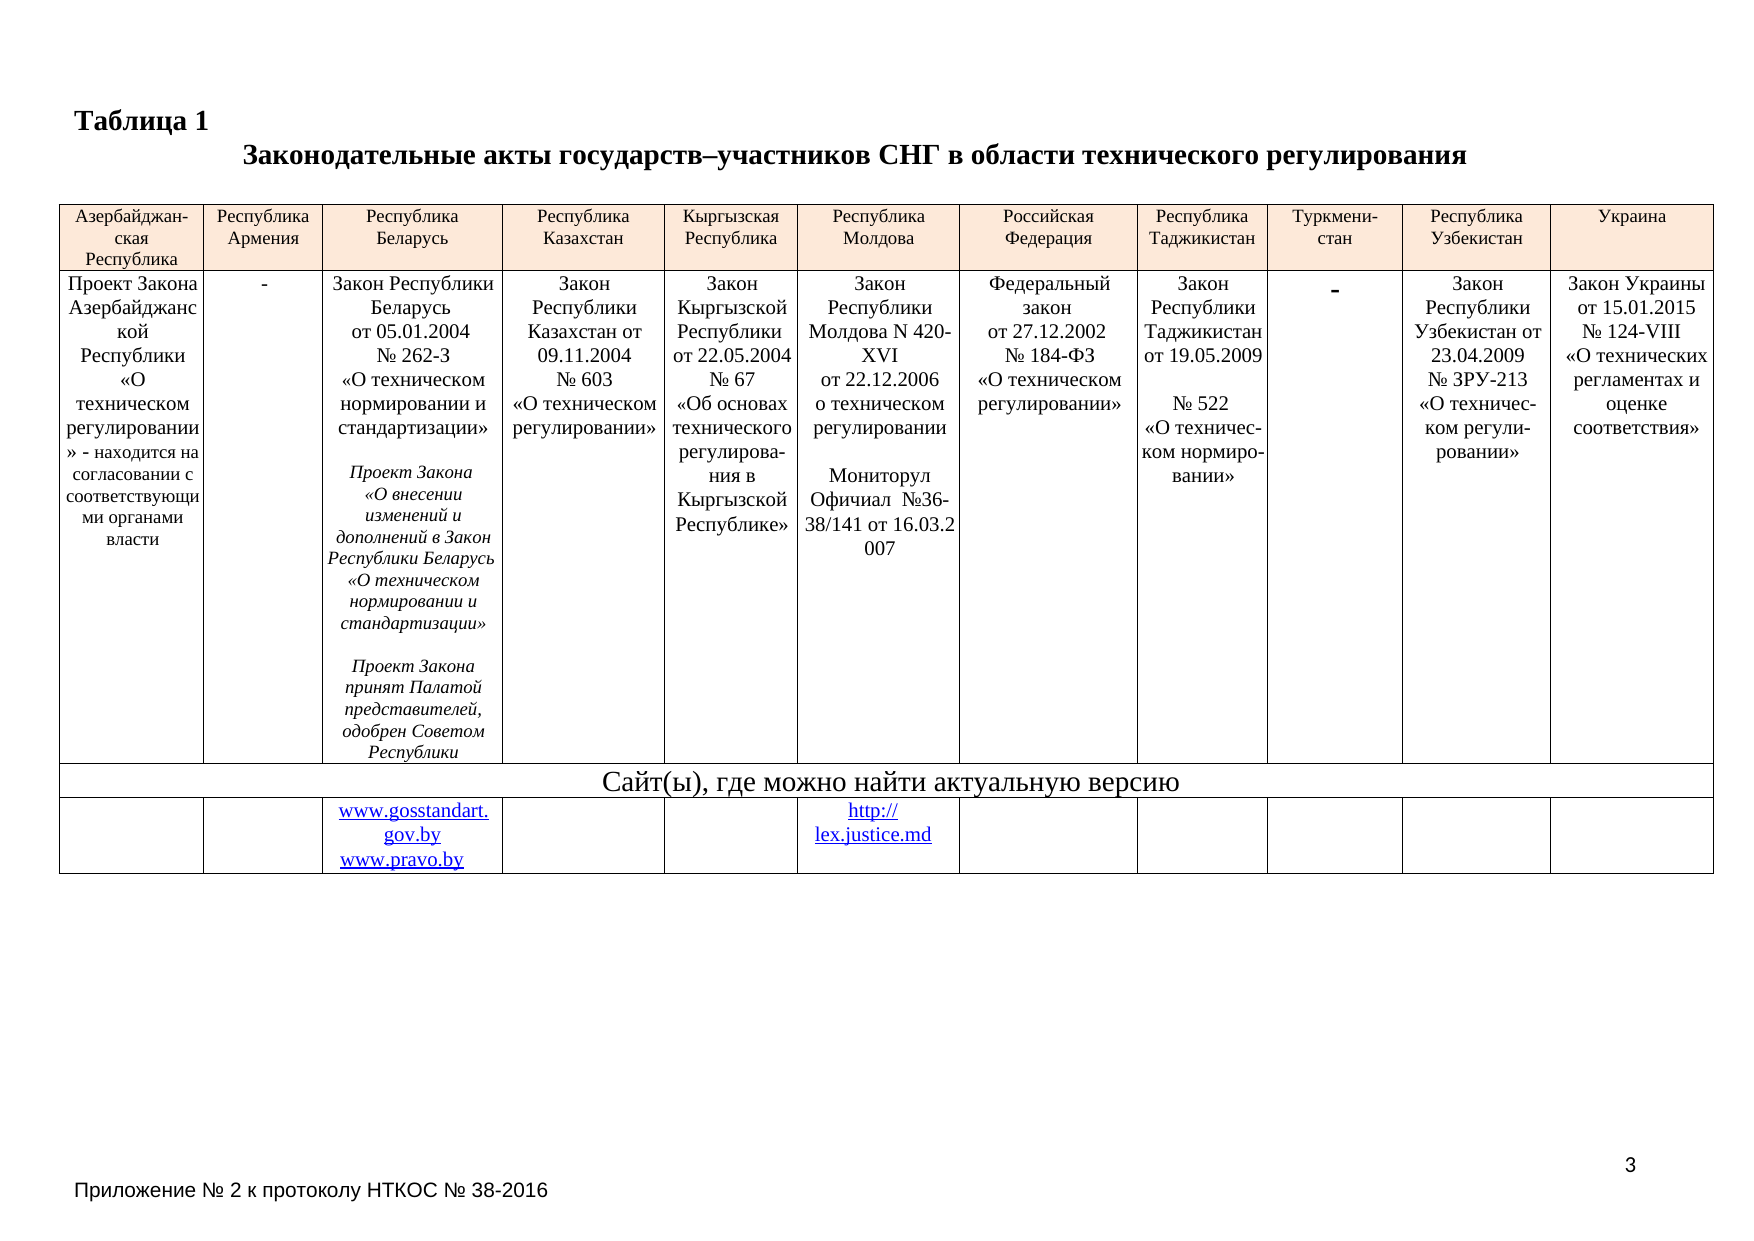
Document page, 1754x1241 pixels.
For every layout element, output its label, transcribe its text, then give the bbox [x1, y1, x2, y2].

text Таблица 1 [74, 103, 1636, 137]
table_cell Проект Закона Азербайджанской Республики «О техническом регулировании» - находится на согласовании с соответствующими органами власти [60, 271, 203, 763]
table_header Российская Федерация [960, 205, 1137, 270]
table_header Азербайджан-ская Республика [60, 205, 203, 270]
table_cell [1268, 798, 1402, 873]
table_cell [503, 798, 664, 873]
table_cell - [1268, 271, 1402, 763]
table_cell Сайт(ы), где можно найти актуальную версию [60, 764, 1713, 797]
table_cell www.gosstandart.gov.by www.pravo.by [323, 798, 502, 873]
table_cell [960, 798, 1137, 873]
table_header Республика Беларусь [323, 205, 502, 270]
table_header Республика Армения [204, 205, 322, 270]
table_header Туркмени-стан [1268, 205, 1402, 270]
table_cell Федеральный закон от 27.12.2002 № 184-ФЗ «О техническом регулировании» [960, 271, 1137, 763]
table_cell Закон Республики Казахстан от 09.11.2004 № 603 «О техническом регулировании» [503, 271, 664, 763]
table_cell Закон Республики Узбекистан от 23.04.2009 № ЗРУ-213 «О техничес-ком регули-ровании» [1403, 271, 1550, 763]
table_header Республика Таджикистан [1138, 205, 1267, 270]
table_cell Закон Кыргызской Республики от 22.05.2004 № 67 «Об основах технического регулирова-ния в Кыргызской Республике» [665, 271, 797, 763]
table_cell Закон Украины от 15.01.2015 № 124-VIII «О технических регламентах и оценке соответствия» [1551, 271, 1713, 763]
table_cell Закон Республики Беларусь от 05.01.2004 № 262-З «О техническом нормировании и стандартизации» Проект Закона «О внесении изменений и дополнений в Закон Республики Беларусь «О техническом нормировании и стандартизации» Проект Закона принят Палатой представителей, одобрен Советом Республики [323, 271, 502, 763]
table_header Республика Узбекистан [1403, 205, 1550, 270]
table_cell - [204, 271, 322, 763]
table_header Республика Казахстан [503, 205, 664, 270]
table_cell [665, 798, 797, 873]
table_header Кыргызская Республика [665, 205, 797, 270]
table_cell Закон Республики Молдова N 420-XVI от 22.12.2006 о техническом регулировании Мониторул Офичиал №36-38/141 от 16.03.2007 [798, 271, 959, 763]
table_cell [1403, 798, 1550, 873]
table_cell [1551, 798, 1713, 873]
table_cell Закон Республики Таджикистан от 19.05.2009 № 522 «О техничес-ком нормиро-вании» [1138, 271, 1267, 763]
text Законодательные акты государств–участников СНГ в области технического регулирования [74, 137, 1636, 171]
table_header Украина [1551, 205, 1713, 270]
table_cell [204, 798, 322, 873]
table_cell [60, 798, 203, 873]
table_cell [1138, 798, 1267, 873]
table_cell http://lex.justice.md [798, 798, 959, 873]
table_header Республика Молдова [798, 205, 959, 270]
